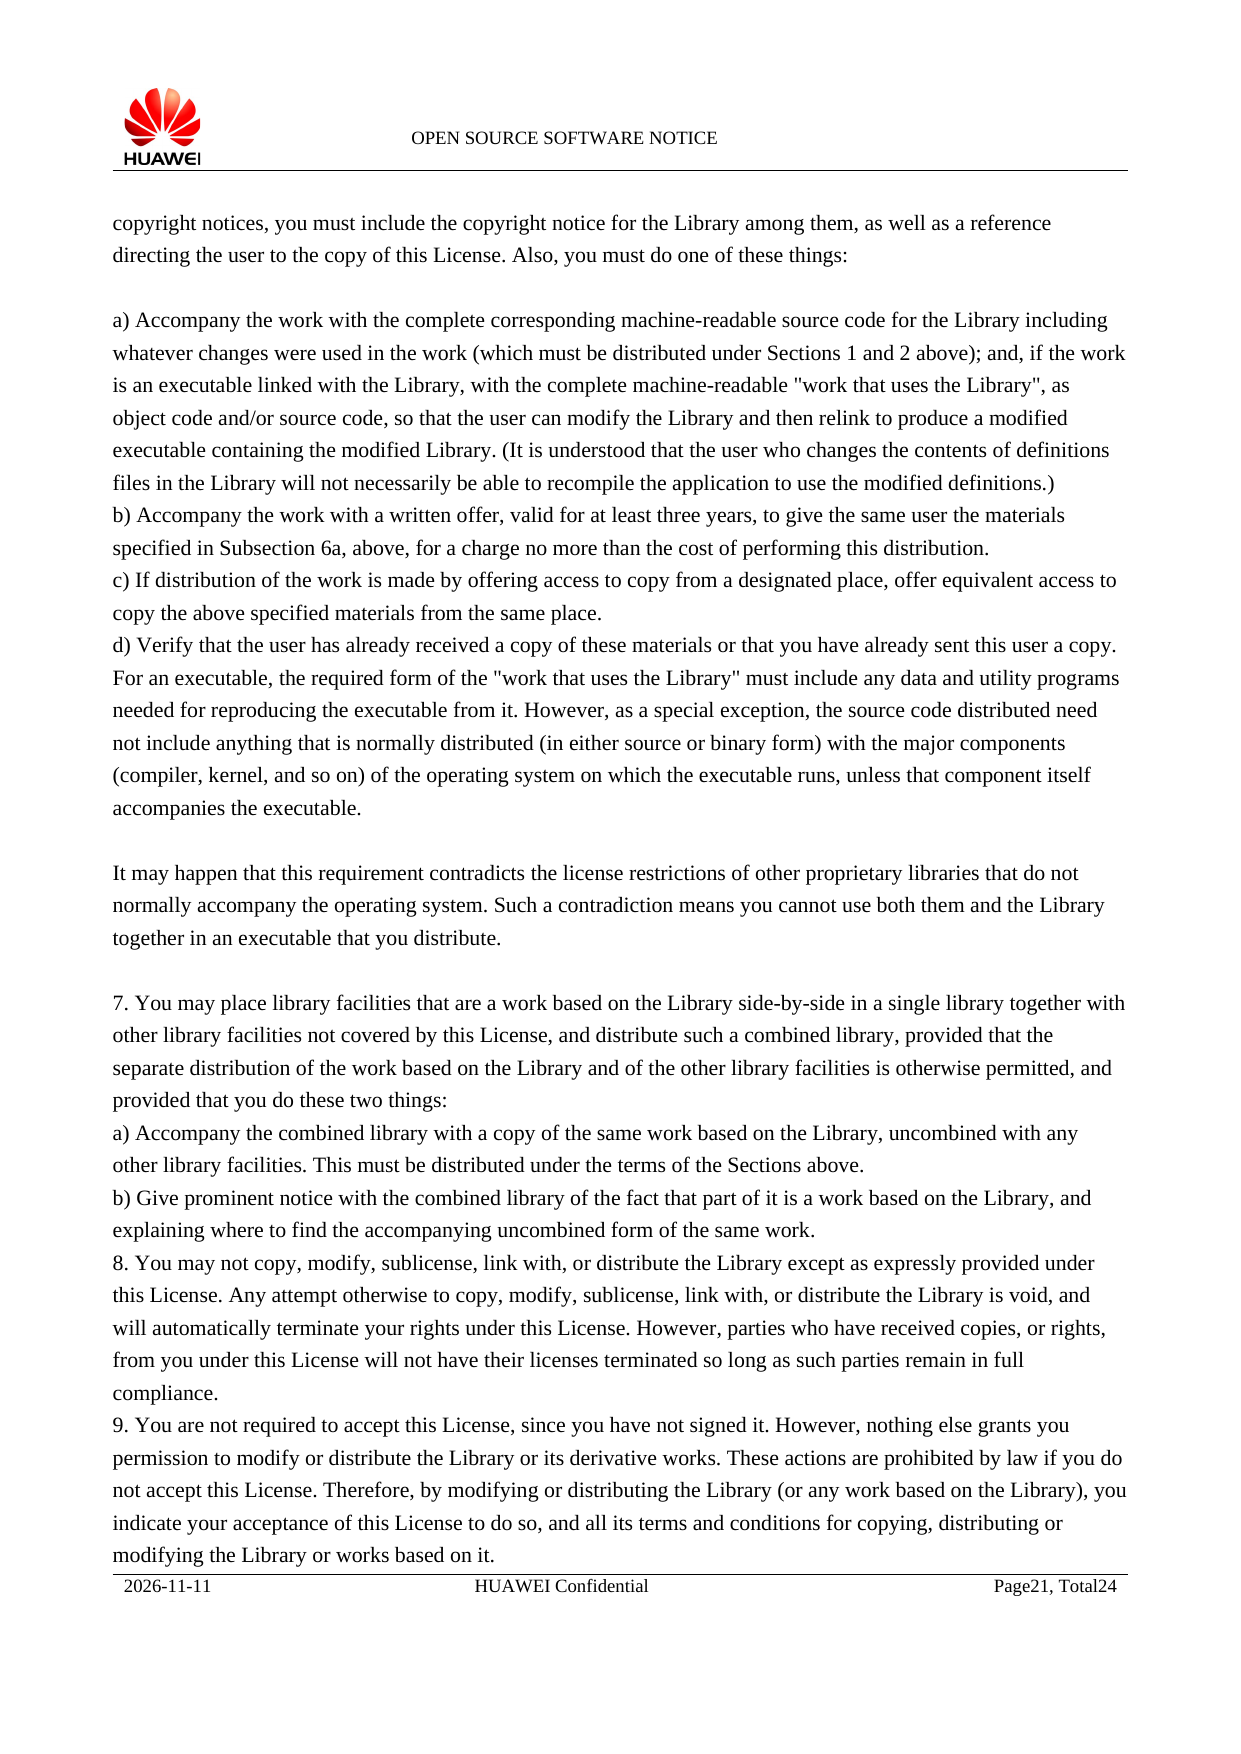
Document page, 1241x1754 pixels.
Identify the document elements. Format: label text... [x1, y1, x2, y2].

picture [124, 88, 201, 165]
